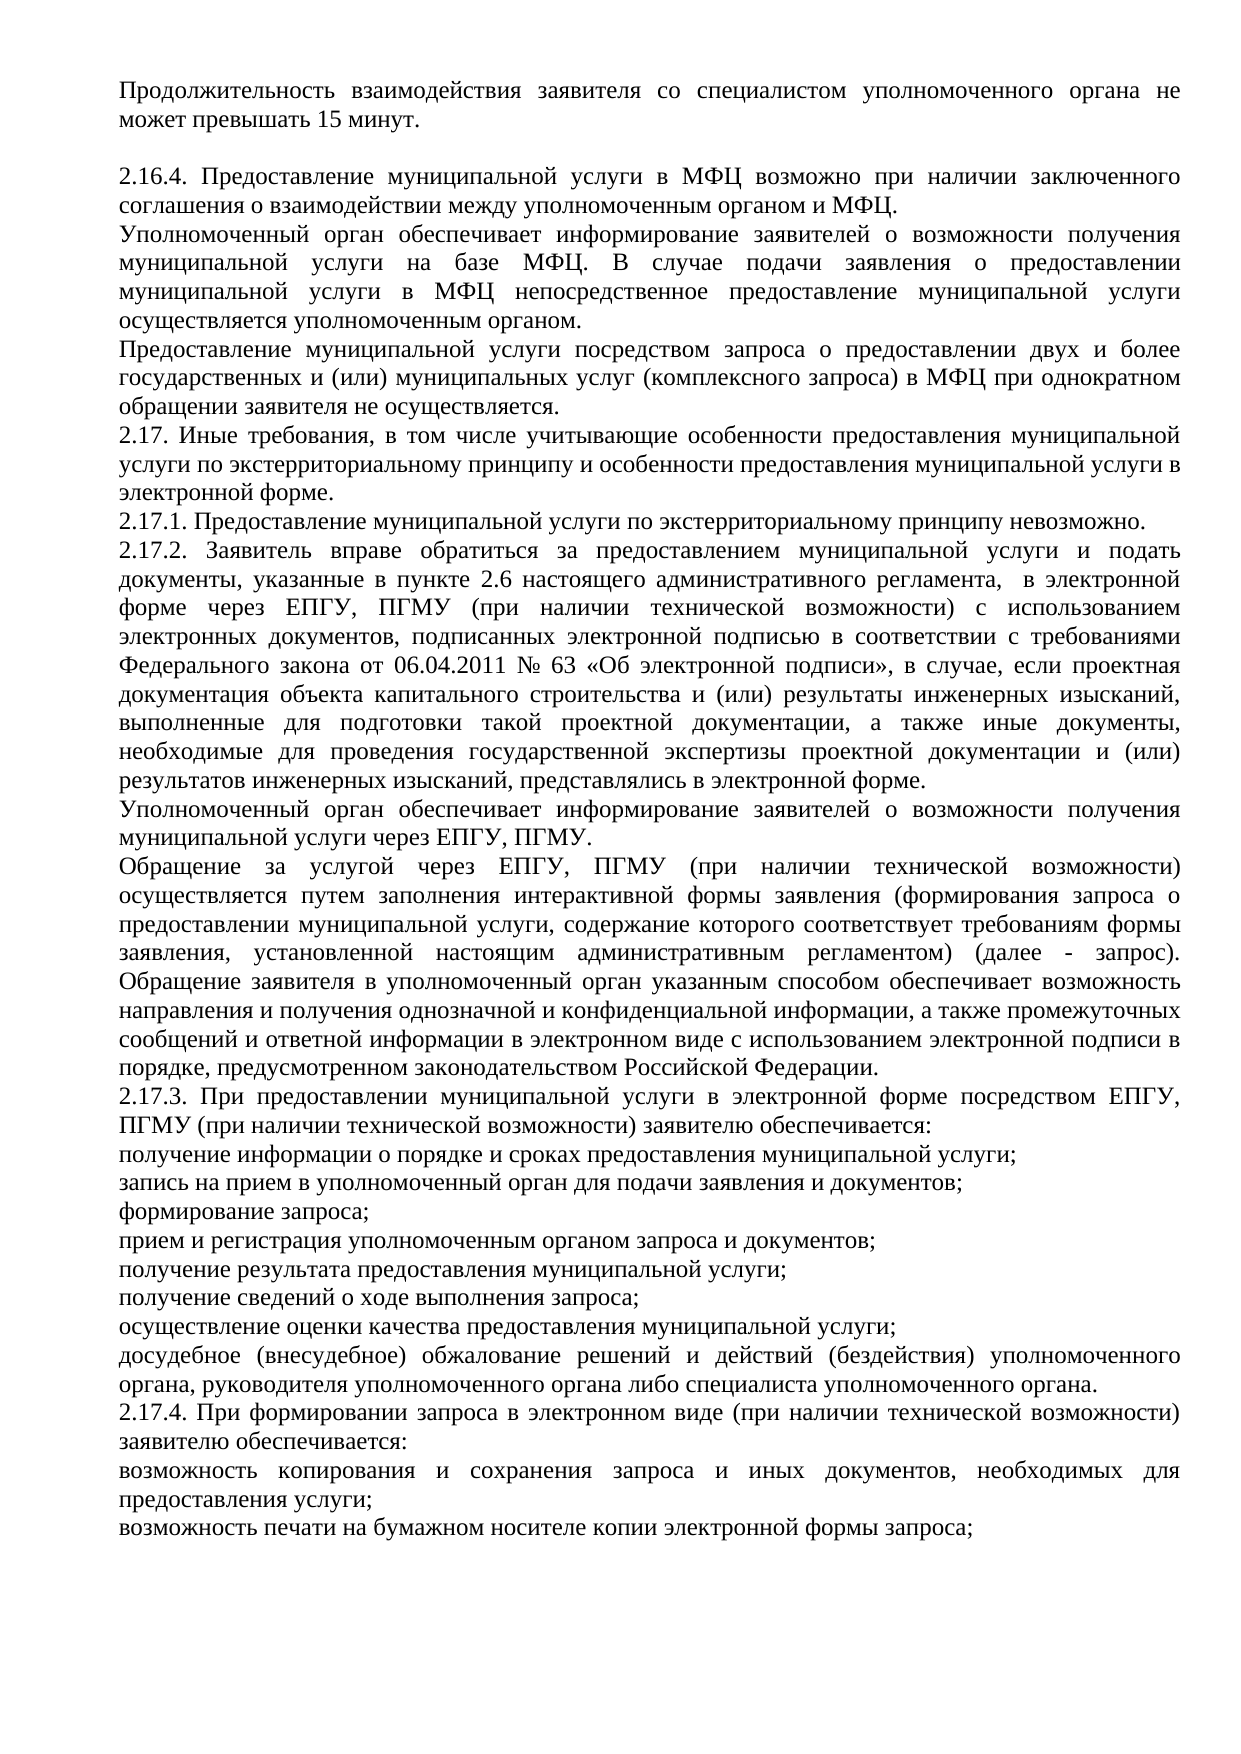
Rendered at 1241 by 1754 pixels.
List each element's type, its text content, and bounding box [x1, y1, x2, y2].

text Обращение за услугой через ЕПГУ, ПГМУ (при наличии технической возможности) осуществляется путем заполнения интерактивной формы заявления (формирования запроса о предоставлении муниципальной услуги, содержание которого соответствует требованиям формы заявления, установленной настоящим административным регламентом) (далее - запрос). Обращение заявителя в уполномоченный орган указанным способом обеспечивает возможность направления и получения однозначной и конфиденциальной информации, а также промежуточных сообщений и ответной информации в электронном виде с использованием электронной подписи в порядке, предусмотренном законодательством Российской Федерации. [118, 851, 1182, 1081]
text 2.17. Иные требования, в том числе учитывающие особенности предоставления муниципальной услуги по экстерриториальному принципу и особенности предоставления муниципальной услуги в электронной форме. [118, 420, 1182, 506]
text формирование запроса; [118, 1196, 1182, 1225]
text 2.17.2. Заявитель вправе обратиться за предоставлением муниципальной услуги и подать документы, указанные в пункте 2.6 настоящего административного регламента, в электронной форме через ЕПГУ, ПГМУ (при наличии технической возможности) с использованием электронных документов, подписанных электронной подписью в соответствии с требованиями Федерального закона от 06.04.2011 № 63 «Об электронной подписи», в случае, если проектная документация объекта капитального строительства и (или) результаты инженерных изысканий, выполненные для подготовки такой проектной документации, а также иные документы, необходимые для проведения государственной экспертизы проектной документации и (или) результатов инженерных изысканий, представлялись в электронной форме. [118, 535, 1182, 794]
text возможность печати на бумажном носителе копии электронной формы запроса; [118, 1512, 1182, 1541]
text досудебное (внесудебное) обжалование решений и действий (бездействия) уполномоченного органа, руководителя уполномоченного органа либо специалиста уполномоченного органа. [118, 1340, 1182, 1397]
text Уполномоченный орган обеспечивает информирование заявителей о возможности получения муниципальной услуги через ЕПГУ, ПГМУ. [118, 794, 1182, 851]
text получение результата предоставления муниципальной услуги; [118, 1254, 1182, 1282]
text прием и регистрация уполномоченным органом запроса и документов; [118, 1225, 1182, 1254]
text Продолжительность взаимодействия заявителя со специалистом уполномоченного органа не может превышать 15 минут. [118, 75, 1182, 132]
text Уполномоченный орган обеспечивает информирование заявителей о возможности получения муниципальной услуги на базе МФЦ. В случае подачи заявления о предоставлении муниципальной услуги в МФЦ непосредственное предоставление муниципальной услуги осуществляется уполномоченным органом. [118, 219, 1182, 334]
text 2.17.4. При формировании запроса в электронном виде (при наличии технической возможности) заявителю обеспечивается: [118, 1397, 1182, 1455]
text возможность копирования и сохранения запроса и иных документов, необходимых для предоставления услуги; [118, 1455, 1182, 1512]
text получение сведений о ходе выполнения запроса; [118, 1282, 1182, 1311]
text 2.17.1. Предоставление муниципальной услуги по экстерриториальному принципу невозможно. [118, 506, 1182, 535]
text 2.16.4. Предоставление муниципальной услуги в МФЦ возможно при наличии заключенного соглашения о взаимодействии между уполномоченным органом и МФЦ. [118, 161, 1182, 219]
text осуществление оценки качества предоставления муниципальной услуги; [118, 1311, 1182, 1340]
text Предоставление муниципальной услуги посредством запроса о предоставлении двух и более государственных и (или) муниципальных услуг (комплексного запроса) в МФЦ при однократном обращении заявителя не осуществляется. [118, 334, 1182, 420]
text запись на прием в уполномоченный орган для подачи заявления и документов; [118, 1167, 1182, 1196]
text 2.17.3. При предоставлении муниципальной услуги в электронной форме посредством ЕПГУ, ПГМУ (при наличии технической возможности) заявителю обеспечивается: [118, 1081, 1182, 1139]
text получение информации о порядке и сроках предоставления муниципальной услуги; [118, 1139, 1182, 1167]
